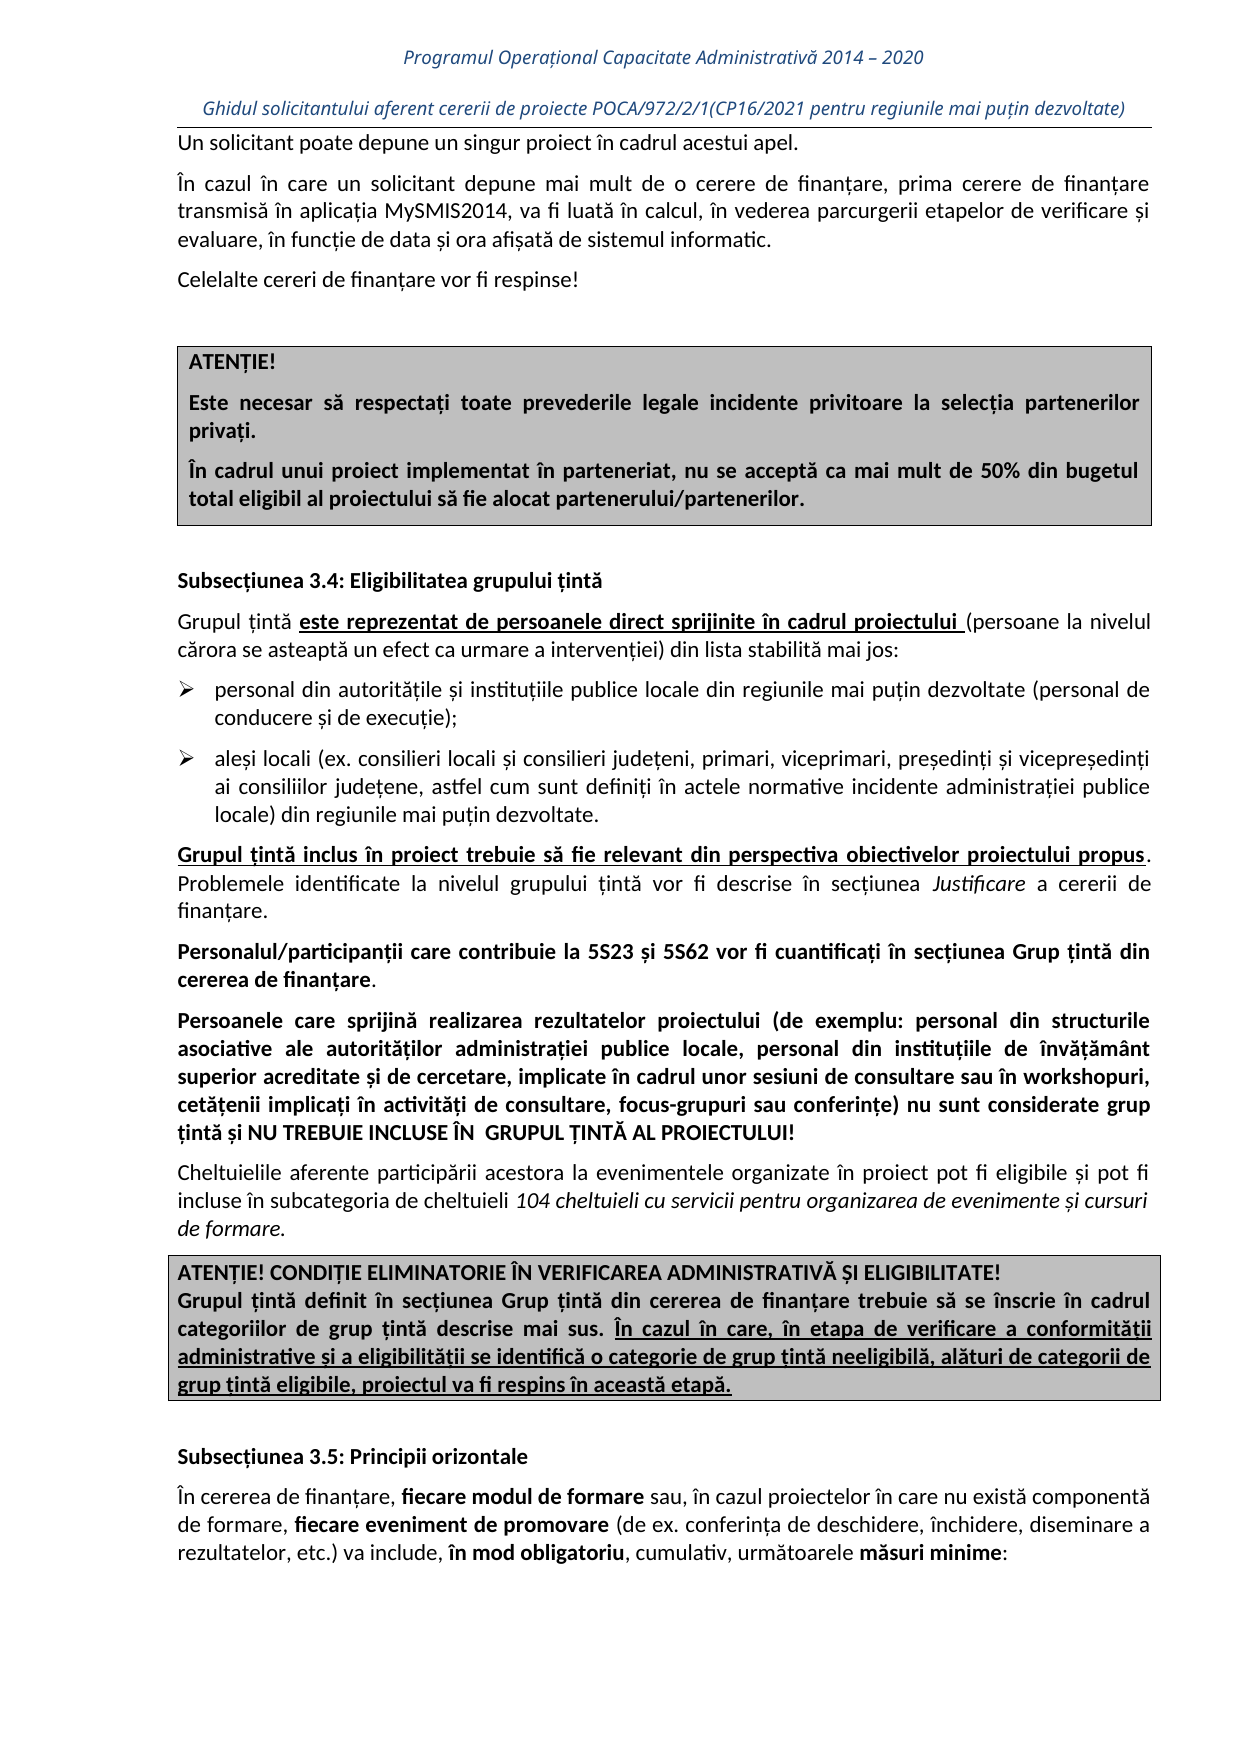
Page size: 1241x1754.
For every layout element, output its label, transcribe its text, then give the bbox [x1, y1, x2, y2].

subtitle Subsecțiunea 3.5: Principii orizontale [177, 1442, 1152, 1470]
text Grupul ţintă este reprezentat de persoanele direct sprijinite în cadrul proiectului (persoane la nivelul cărora se asteaptă un efect ca urmare a intervenției) din lista stabilită mai jos: [177, 607, 1152, 663]
text Persoanele care sprijină realizarea rezultatelor proiectului (de exemplu: personal din structurile asociative ale autorităților administrației publice locale, personal din instituțiile de învățământ superior acreditate și de cercetare, implicate în cadrul unor sesiuni de consultare sau în workshopuri, cetățenii implicați în activități de consultare, focus-grupuri sau conferințe) nu sunt considerate grup țintă și NU TREBUIE INCLUSE ÎN GRUPUL ȚINTĂ AL PROIECTULUI! [177, 1006, 1152, 1146]
text În cererea de finanțare, fiecare modul de formare sau, în cazul proiectelor în care nu există componentă de formare, fiecare eveniment de promovare (de ex. conferința de deschidere, închidere, diseminare a rezultatelor, etc.) va include, în mod obligatoriu, cumulativ, următoarele măsuri minime: [177, 1482, 1152, 1566]
text În cazul în care un solicitant depune mai mult de o cerere de finanțare, prima cerere de finanțare transmisă în aplicația MySMIS2014, va fi luată în calcul, în vederea parcurgerii etapelor de verificare și evaluare, în funcție de data și ora afișată de sistemul informatic. [177, 169, 1152, 253]
text Celelalte cereri de finanțare vor fi respinse! [177, 265, 1152, 293]
list aleși locali (ex. consilieri locali și consilieri județeni, primari, viceprimari, președinți și vicepreședinți ai consiliilor județene, astfel cum sunt definiți în actele normative incidente administrației publice locale) din regiunile mai puțin dezvoltate. [177, 744, 1152, 828]
text Grupul țintă inclus în proiect trebuie să fie relevant din perspectiva obiectivelor proiectului propus. Problemele identificate la nivelul grupului țintă vor fi descrise în secțiunea Justificare a cererii de finanțare. [177, 841, 1152, 925]
text Un solicitant poate depune un singur proiect în cadrul acestui apel. [177, 128, 1152, 156]
table_header ATENȚIE! Este necesar să respectaţi toate prevederile legale incidente privitoare la selecţia partenerilor privaţi. În cadrul unui proiect implementat în parteneriat, nu se acceptă ca mai mult de 50% din bugetul total eligibil al proiectului să fie alocat partenerului/partenerilor. [178, 347, 1151, 525]
text Grupul ţintă definit în secțiunea Grup țintă din cererea de finanțare trebuie să se înscrie în cadrul categoriilor de grup țintă descrise mai sus. În cazul în care, în etapa de verificare a conformităţii administrative şi a eligibilităţii se identifică o categorie de grup țintă neeligibilă, alături de categorii de grup țintă eligibile, proiectul va fi respins în această etapă. [169, 1283, 1160, 1400]
text ATENŢIE! CONDIȚIE ELIMINATORIE ÎN VERIFICAREA ADMINISTRATIVĂ ȘI ELIGIBILITATE! [169, 1256, 1160, 1283]
text Cheltuielile aferente participării acestora la evenimentele organizate în proiect pot fi eligibile și pot fi incluse în subcategoria de cheltuieli 104 cheltuieli cu servicii pentru organizarea de evenimente și cursuri de formare. [177, 1158, 1152, 1242]
subtitle Subsecțiunea 3.4: Eligibilitatea grupului țintă [177, 566, 1152, 594]
list personal din autoritățile și instituțiile publice locale din regiunile mai puțin dezvoltate (personal de conducere și de execuție); [177, 676, 1152, 732]
text Personalul/participanții care contribuie la 5S23 și 5S62 vor fi cuantificați în secțiunea Grup țintă din cererea de finanțare. [177, 937, 1152, 993]
